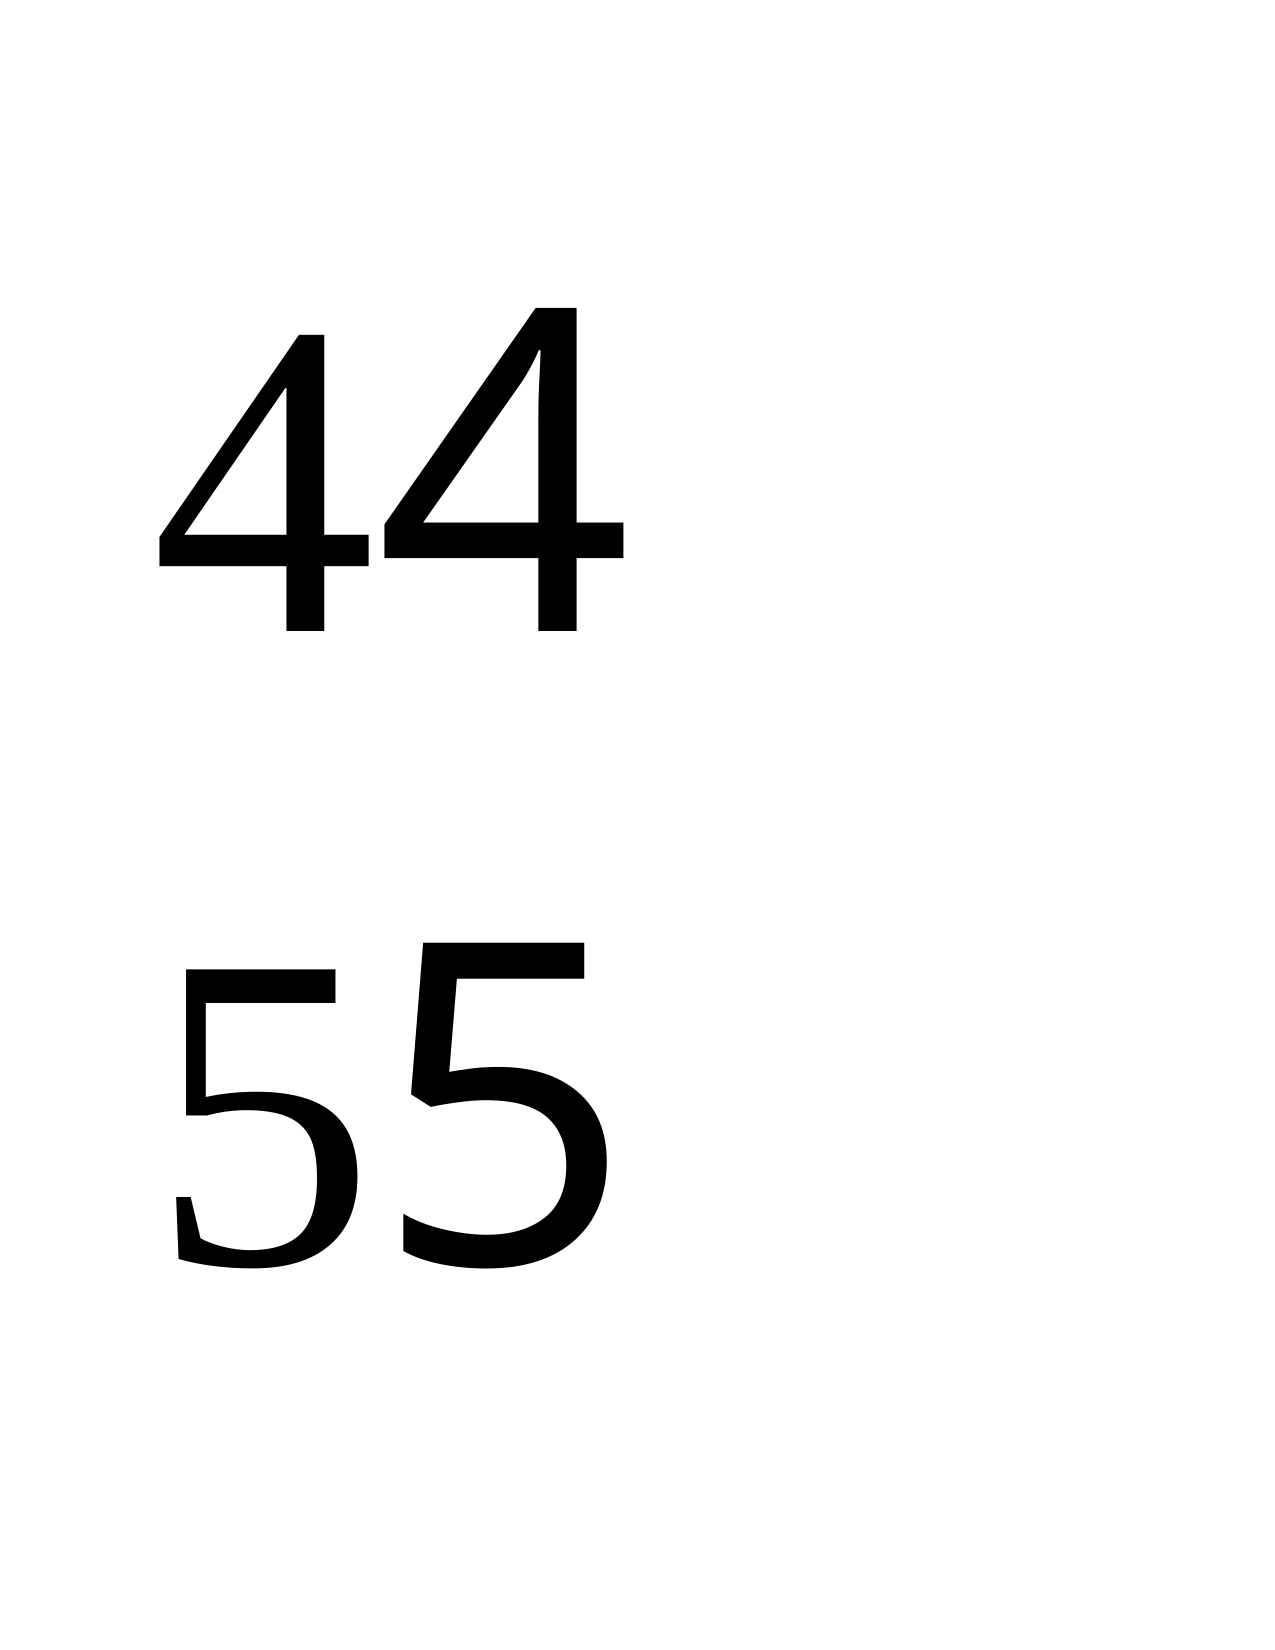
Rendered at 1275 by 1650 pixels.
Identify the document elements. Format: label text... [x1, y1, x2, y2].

text 4 [150, 150, 1125, 763]
text 5 [150, 784, 1125, 1397]
